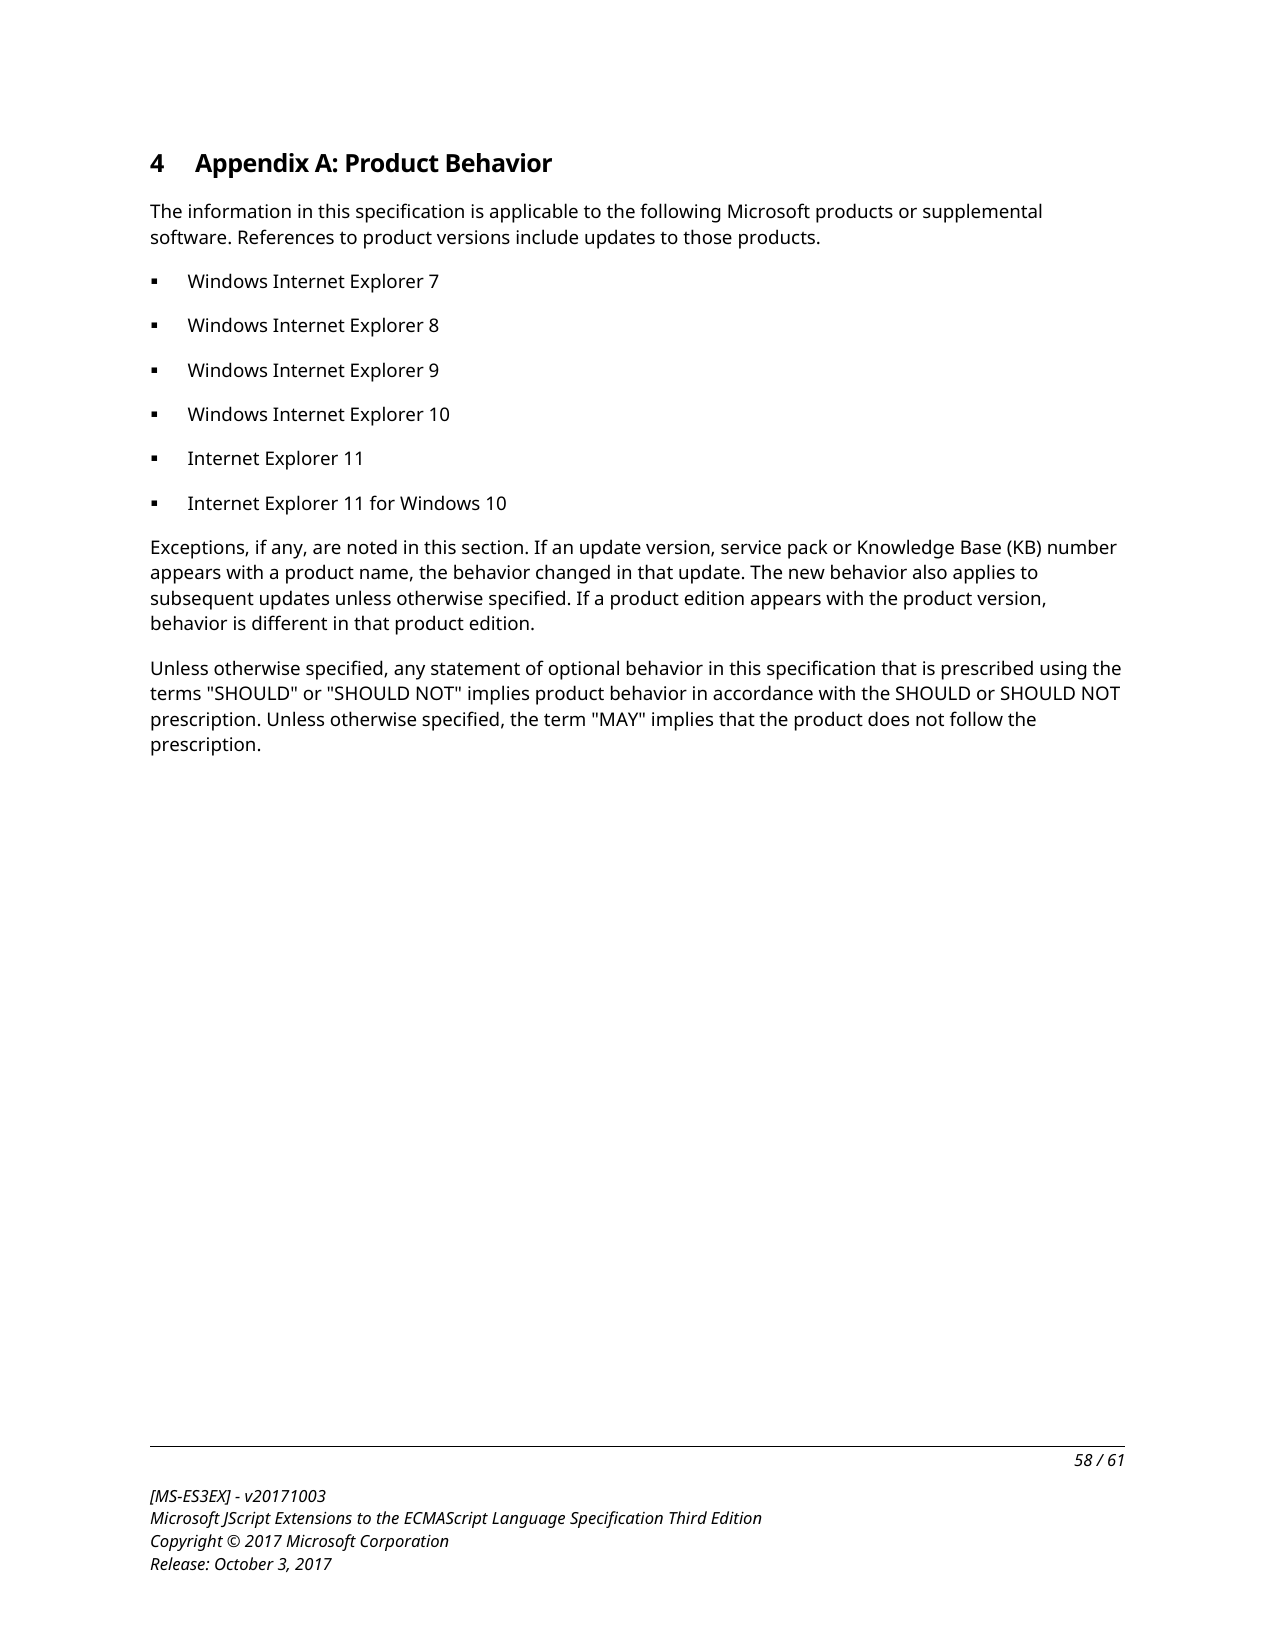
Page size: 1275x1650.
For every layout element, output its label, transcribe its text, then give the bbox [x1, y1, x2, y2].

list Windows Internet Explorer 9 [150, 357, 1125, 382]
text Exceptions, if any, are noted in this section. If an update version, service pack or Knowledge Base (KB) number appears with a product name, the behavior changed in that update. The new behavior also applies to subsequent updates unless otherwise specified. If a product edition appears with the product version, behavior is different in that product edition. [150, 534, 1125, 636]
text The information in this specification is applicable to the following Microsoft products or supplemental software. References to product versions include updates to those products. [150, 199, 1125, 250]
list Internet Explorer 11 for Windows 10 [150, 490, 1125, 515]
list Windows Internet Explorer 8 [150, 313, 1125, 338]
text Unless otherwise specified, any statement of optional behavior in this specification that is prescribed using the terms "SHOULD" or "SHOULD NOT" implies product behavior in accordance with the SHOULD or SHOULD NOT prescription. Unless otherwise specified, the term "MAY" implies that the product does not follow the prescription. [150, 655, 1125, 757]
list Windows Internet Explorer 10 [150, 401, 1125, 427]
list Internet Explorer 11 [150, 446, 1125, 471]
subtitle Appendix A: Product Behavior [150, 146, 1125, 180]
list Windows Internet Explorer 7 [150, 268, 1125, 294]
